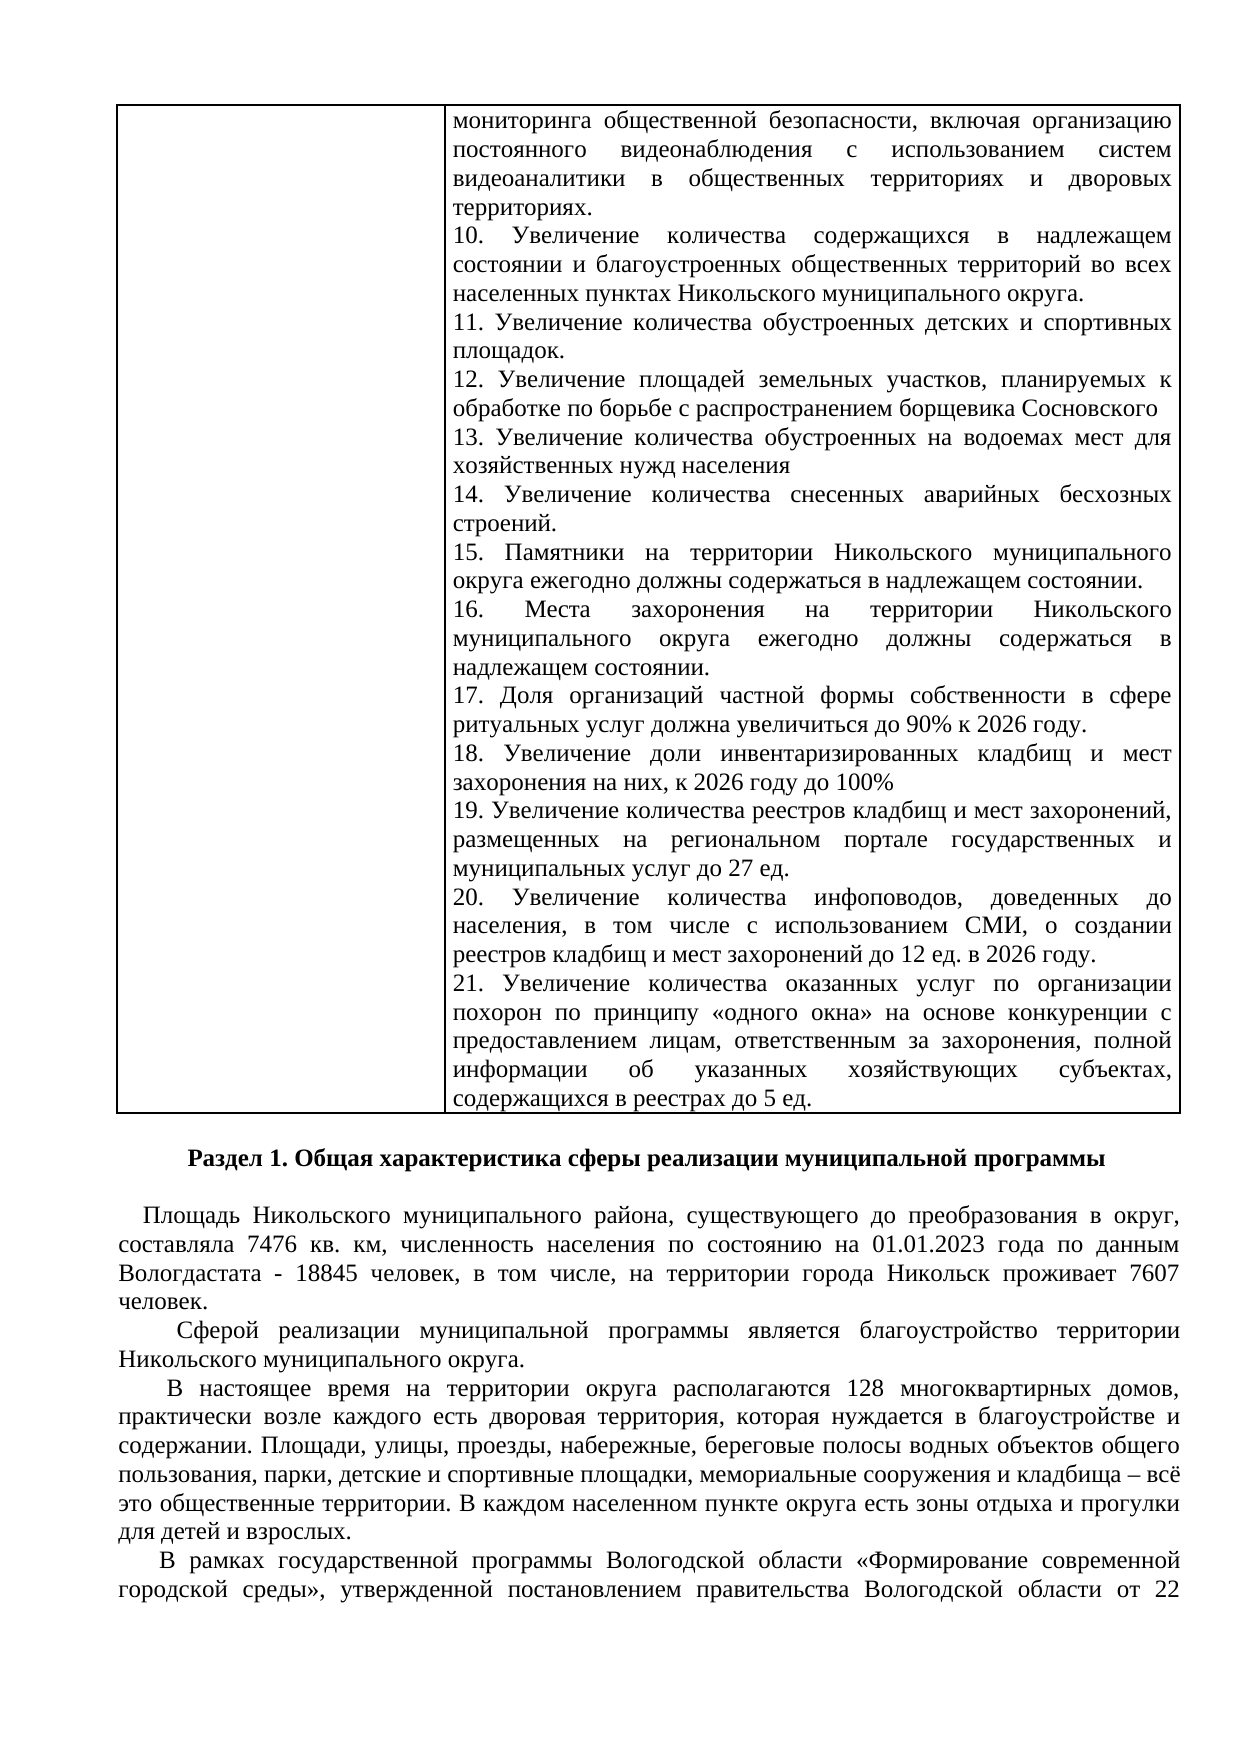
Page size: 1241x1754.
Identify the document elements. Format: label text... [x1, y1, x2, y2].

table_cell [446, 106, 1179, 1112]
text В настоящее время на территории округа располагаются 128 многоквартирных домов, практически возле каждого есть дворовая территория, которая нуждается в благоустройстве и содержании. Площади, улицы, проезды, набережные, береговые полосы водных объектов общего пользования, парки, детские и спортивные площадки, мемориальные сооружения и кладбища – всё это общественные территории. В каждом населенном пункте округа есть зоны отдыха и прогулки для детей и взрослых. [118, 1373, 1181, 1545]
text Раздел 1. Общая характеристика сферы реализации муниципальной программы [118, 1143, 1181, 1171]
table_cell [118, 106, 444, 1112]
text Площадь Никольского муниципального района, существующего до преобразования в округ, составляла 7476 кв. км, численность населения по состоянию на 01.01.2023 года по данным Вологдастата - 18845 человек, в том числе, на территории города Никольск проживает 7607 человек. [118, 1200, 1181, 1315]
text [118, 1545, 1181, 1603]
text Сферой реализации муниципальной программы является благоустройство территории Никольского муниципального округа. [118, 1315, 1181, 1373]
